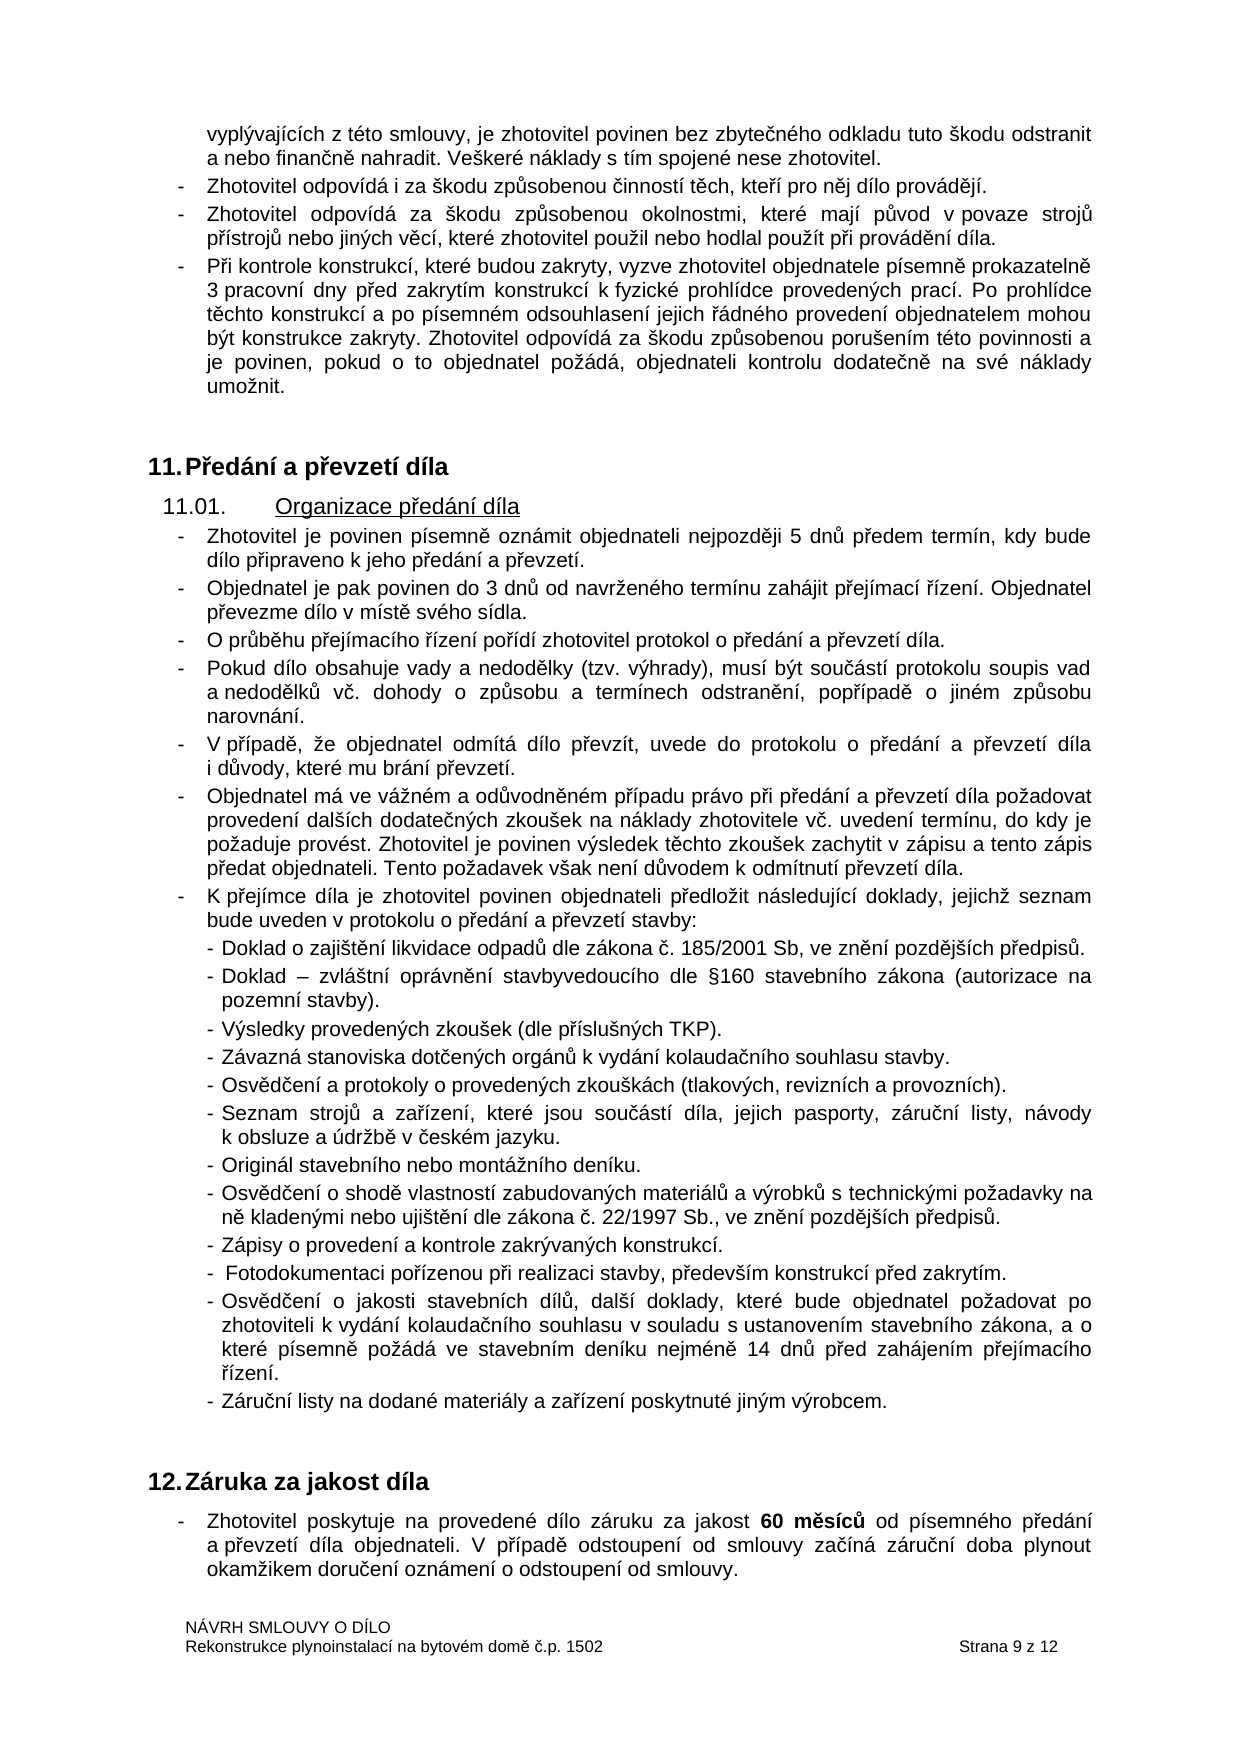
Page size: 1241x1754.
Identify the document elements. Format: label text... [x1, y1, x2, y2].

text - Osvědčení o jakosti stavebních dílů, další doklady, které bude objednatel požadovat po zhotoviteli k vydání kolaudačního souhlasu v souladu s ustanovením stavebního zákona, a o které písemně požádá ve stavebním deníku nejméně 14 dnů před zahájením přejímacího řízení. [207, 1289, 1093, 1385]
subtitle Záruka za jakost díla [148, 1467, 1093, 1496]
text Pokud dílo obsahuje vady a nedodělky (tzv. výhrady), musí být součástí protokolu soupis vad a nedodělků vč. dohody o způsobu a termínech odstranění, popřípadě o jiném způsobu narovnání. [177, 656, 1093, 728]
text O průběhu přejímacího řízení pořídí zhotovitel protokol o předání a převzetí díla. [177, 628, 1093, 652]
text Zhotovitel odpovídá i za škodu způsobenou činností těch, kteří pro něj dílo provádějí. [177, 174, 1093, 198]
text - Výsledky provedených zkoušek (dle příslušných TKP). [207, 1016, 1093, 1040]
text Zhotovitel je povinen písemně oznámit objednateli nejpozději 5 dnů předem termín, kdy bude dílo připraveno k jeho předání a převzetí. [177, 524, 1093, 572]
text Objednatel má ve vážném a odůvodněném případu právo při předání a převzetí díla požadovat provedení dalších dodatečných zkoušek na náklady zhotovitele vč. uvedení termínu, do kdy je požaduje provést. Zhotovitel je povinen výsledek těchto zkoušek zachytit v zápisu a tento zápis předat objednateli. Tento požadavek však není důvodem k odmítnutí převzetí díla. [177, 784, 1093, 880]
text Zhotovitel poskytuje na provedené dílo záruku za jakost 60 měsíců od písemného předání a převzetí díla objednateli. V případě odstoupení od smlouvy začíná záruční doba plynout okamžikem doručení oznámení o odstoupení od smlouvy. [177, 1509, 1093, 1581]
subtitle Předání a převzetí díla [148, 452, 1093, 481]
text - Závazná stanoviska dotčených orgánů k vydání kolaudačního souhlasu stavby. [207, 1044, 1093, 1068]
text V případě, že objednatel odmítá dílo převzít, uvede do protokolu o předání a převzetí díla i důvody, které mu brání převzetí. [177, 732, 1093, 780]
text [177, 122, 1093, 169]
text - Osvědčení o shodě vlastností zabudovaných materiálů a výrobků s technickými požadavky na ně kladenými nebo ujištění dle zákona č. 22/1997 Sb., ve znění pozdějších předpisů. [207, 1181, 1093, 1229]
text - Doklad – zvláštní oprávnění stavbyvedoucího dle §160 stavebního zákona (autorizace na pozemní stavby). [207, 964, 1093, 1012]
text - Záruční listy na dodané materiály a zařízení poskytnuté jiným výrobcem. [207, 1389, 1093, 1413]
text - Zápisy o provedení a kontrole zakrývaných konstrukcí. [207, 1233, 1093, 1257]
subtitle Organizace předání díla [162, 493, 1093, 519]
text Objednatel je pak povinen do 3 dnů od navrženého termínu zahájit přejímací řízení. Objednatel převezme dílo v místě svého sídla. [177, 576, 1093, 624]
text - Seznam strojů a zařízení, které jsou součástí díla, jejich pasporty, záruční listy, návody k obsluze a údržbě v českém jazyku. [207, 1101, 1093, 1149]
text - Osvědčení a protokoly o provedených zkouškách (tlakových, revizních a provozních). [207, 1073, 1093, 1097]
text Zhotovitel odpovídá za škodu způsobenou okolnostmi, které mají původ v povaze strojů přístrojů nebo jiných věcí, které zhotovitel použil nebo hodlal použít při provádění díla. [177, 202, 1093, 250]
text Při kontrole konstrukcí, které budou zakryty, vyzve zhotovitel objednatele písemně prokazatelně 3 pracovní dny před zakrytím konstrukcí k fyzické prohlídce provedených prací. Po prohlídce těchto konstrukcí a po písemném odsouhlasení jejich řádného provedení objednatelem mohou být konstrukce zakryty. Zhotovitel odpovídá za škodu způsobenou porušením této povinnosti a je povinen, pokud o to objednatel požádá, objednateli kontrolu dodatečně na své náklady umožnit. [177, 254, 1093, 398]
text - Doklad o zajištění likvidace odpadů dle zákona č. 185/2001 Sb, ve znění pozdějších předpisů. [207, 936, 1093, 960]
text - Originál stavebního nebo montážního deníku. [207, 1153, 1093, 1177]
text K přejímce díla je zhotovitel povinen objednateli předložit následující doklady, jejichž seznam bude uveden v protokolu o předání a převzetí stavby: [177, 884, 1093, 932]
text - Fotodokumentaci pořízenou při realizaci stavby, především konstrukcí před zakrytím. [207, 1261, 1093, 1285]
